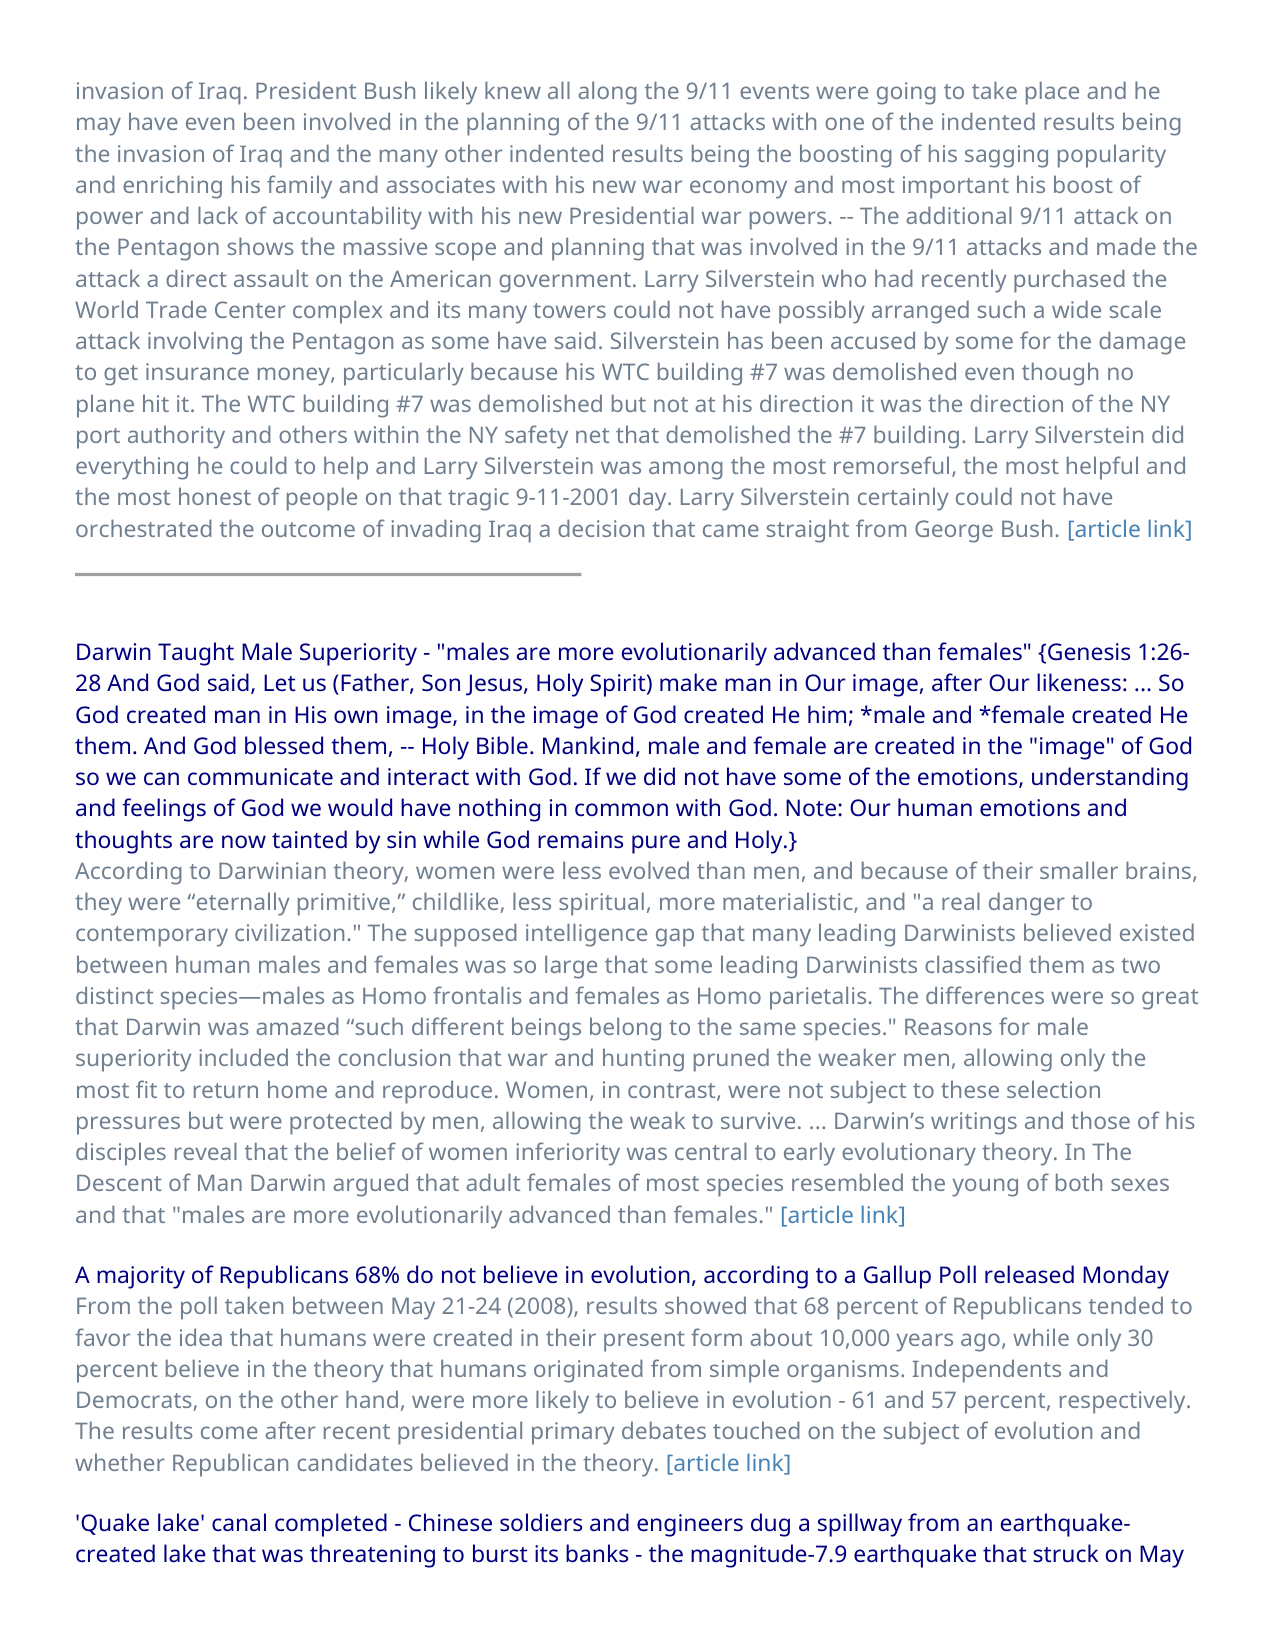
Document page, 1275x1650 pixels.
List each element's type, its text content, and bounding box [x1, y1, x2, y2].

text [75, 75, 1200, 544]
text Darwin Taught Male Superiority - "males are more evolutionarily advanced than females" {Genesis 1:26-28 And God said, Let us (Father, Son Jesus, Holy Spirit) make man in Our image, after Our likeness: ... So God created man in His own image, in the image of God created He him; *male and *female created He them. And God blessed them, -- Holy Bible. Mankind, male and female are created in the "image" of God so we can communicate and interact with God. If we did not have some of the emotions, understanding and feelings of God we would have nothing in common with God. Note: Our human emotions and thoughts are now tainted by sin while God remains pure and Holy.} According to Darwinian theory, women were less evolved than men, and because of their smaller brains, they were “eternally primitive,” childlike, less spiritual, more materialistic, and "a real danger to contemporary civilization." The supposed intelligence gap that many leading Darwinists believed existed between human males and females was so large that some leading Darwinists classified them as two distinct species—males as Homo frontalis and females as Homo parietalis. The differences were so great that Darwin was amazed “such different beings belong to the same species." Reasons for male superiority included the conclusion that war and hunting pruned the weaker men, allowing only the most fit to return home and reproduce. Women, in contrast, were not subject to these selection pressures but were protected by men, allowing the weak to survive. ... Darwin’s writings and those of his disciples reveal that the belief of women inferiority was central to early evolutionary theory. In The Descent of Man Darwin argued that adult females of most species resembled the young of both sexes and that "males are more evolutionarily advanced than females." [article link] [75, 636, 1200, 1230]
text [75, 1507, 1200, 1569]
text A majority of Republicans 68% do not believe in evolution, according to a Gallup Poll released Monday From the poll taken between May 21-24 (2008), results showed that 68 percent of Republicans tended to favor the idea that humans were created in their present form about 10,000 years ago, while only 30 percent believe in the theory that humans originated from simple organisms. Independents and Democrats, on the other hand, were more likely to believe in evolution - 61 and 57 percent, respectively. The results come after recent presidential primary debates touched on the subject of evolution and whether Republican candidates believed in the theory. [article link] [75, 1259, 1200, 1478]
